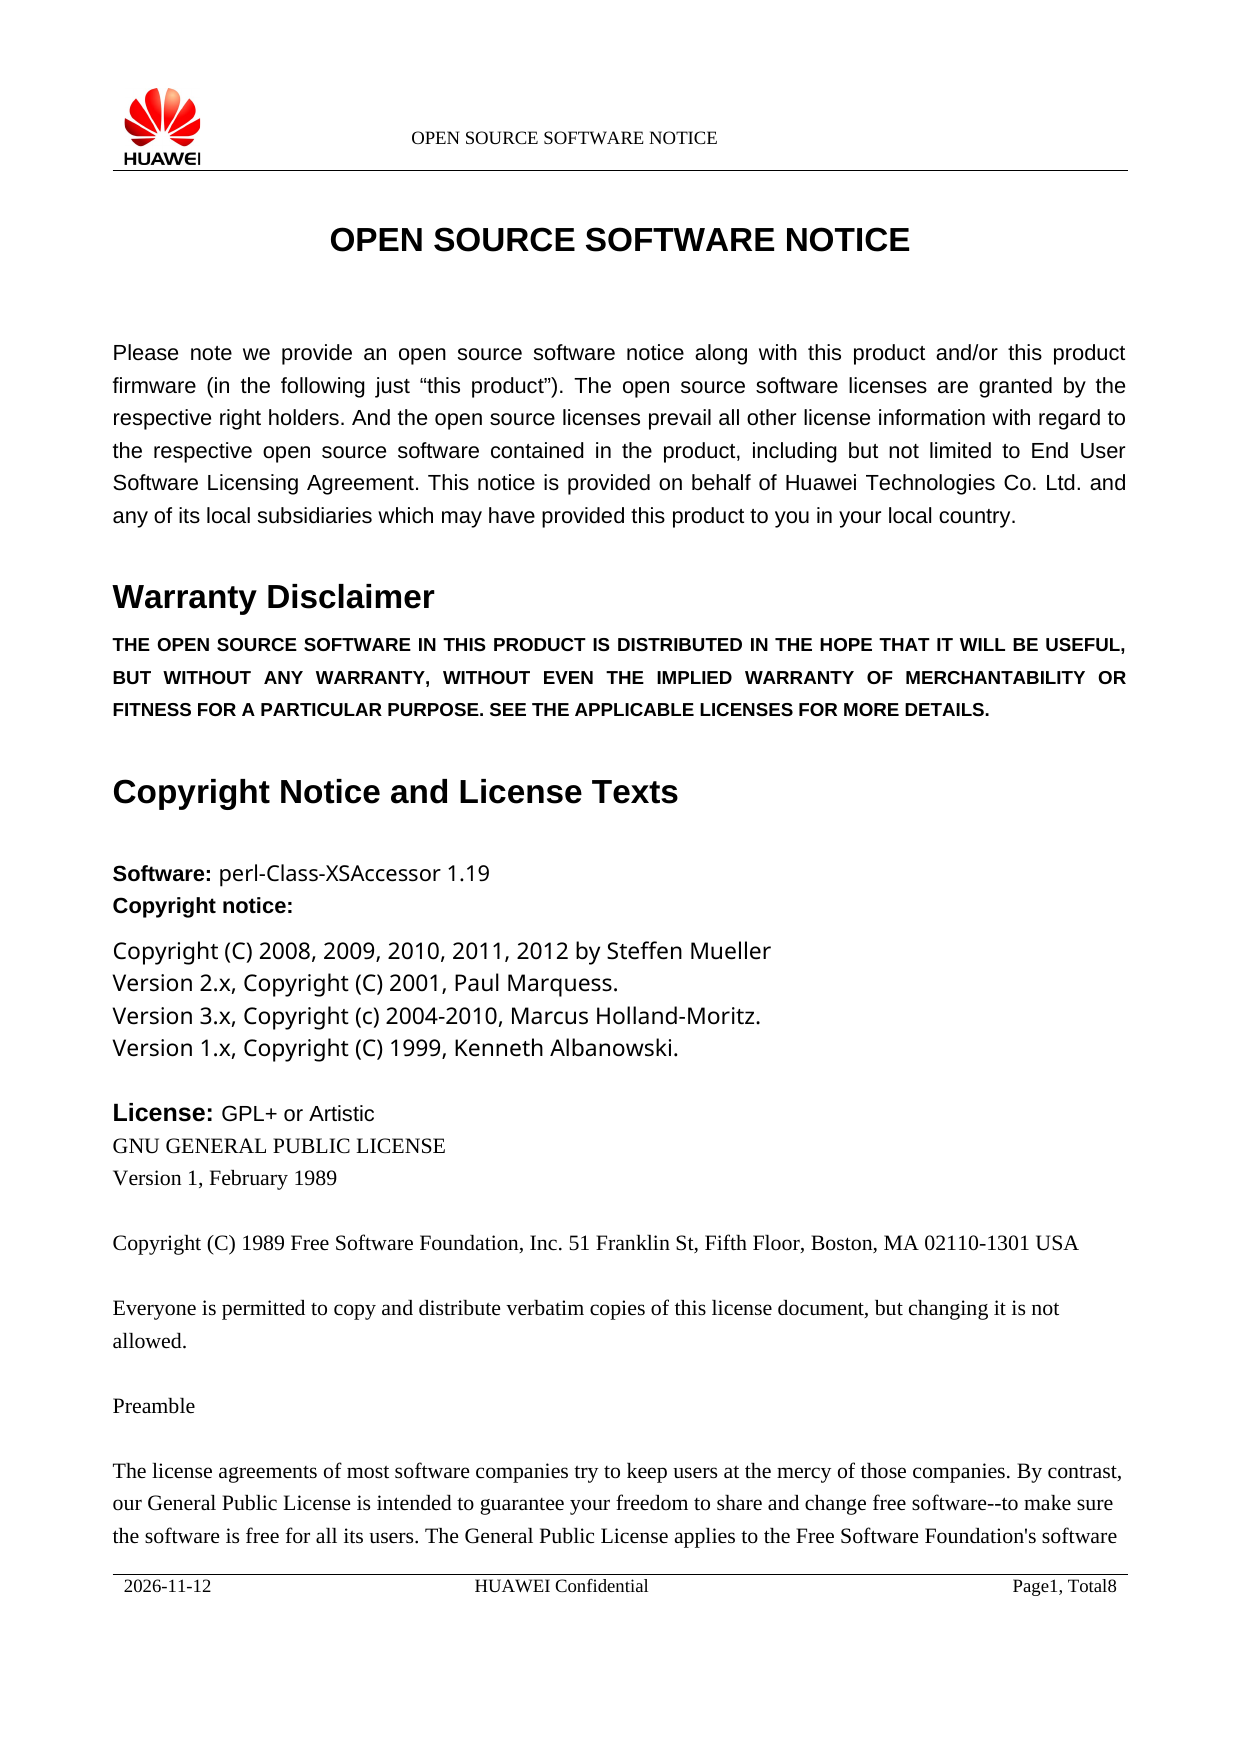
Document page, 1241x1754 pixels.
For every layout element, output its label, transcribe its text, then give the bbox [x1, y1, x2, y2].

text Warranty Disclaimer [112, 564, 1128, 629]
text Copyright (C) 2008, 2009, 2010, 2011, 2012 by Steffen Mueller Version 2.x, Copyright (C) 2001, Paul Marquess. Version 3.x, Copyright (c) 2004-2010, Marcus Holland-Moritz. Version 1.x, Copyright (C) 1999, Kenneth Albanowski. [112, 934, 1128, 1096]
picture [124, 88, 201, 165]
text Copyright notice: [112, 889, 1128, 921]
text OPEN SOURCE SOFTWARE NOTICE [112, 206, 1128, 271]
text Copyright Notice and License Texts [112, 759, 1128, 824]
title Software: perl-Class-XSAccessor 1.19 [112, 856, 1128, 889]
text The open source software in this product is distributed in the hope that it will be useful, but WITHOUT ANY WARRANTY, without even the implied warranty of MERCHANTABILITY or FITNESS FOR A PARTICULAR PURPOSE. See the applicable licenses for more details. [112, 629, 1128, 726]
text Please note we provide an open source software notice along with this product and/or this product firmware (in the following just “this product”). The open source software licenses are granted by the respective right holders. And the open source licenses prevail all other license information with regard to the respective open source software contained in the product, including but not limited to End User Software Licensing Agreement. This notice is provided on behalf of Huawei Technologies Co. Ltd. and any of its local subsidiaries which may have provided this product to you in your local country. [112, 336, 1128, 531]
text License: GPL+ or Artistic [112, 1096, 1128, 1129]
